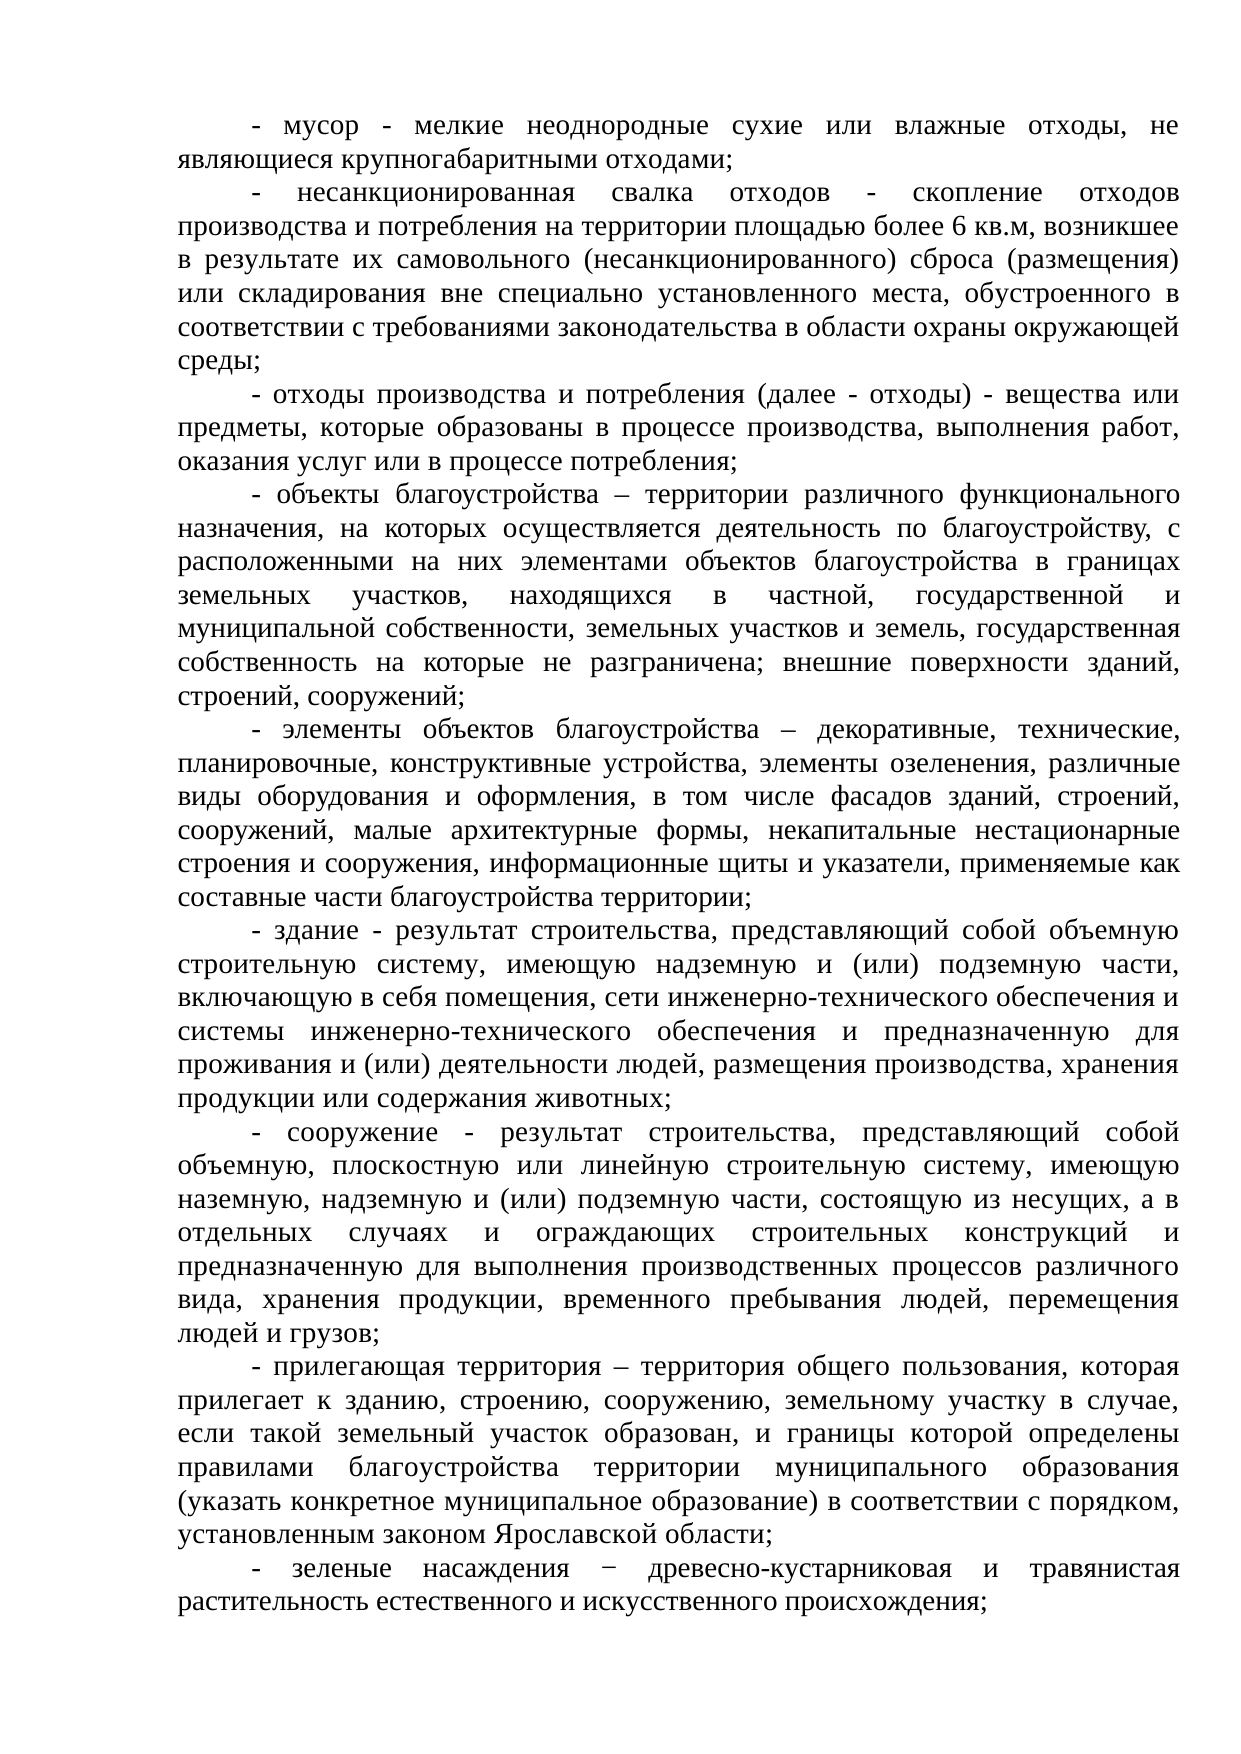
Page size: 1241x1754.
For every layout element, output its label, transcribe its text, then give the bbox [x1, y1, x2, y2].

text - отходы производства и потребления (далее - отходы) - вещества или предметы, которые образованы в процессе производства, выполнения работ, оказания услуг или в процессе потребления; [177, 376, 1181, 476]
text - сооружение - результат строительства, представляющий собой объемную, плоскостную или линейную строительную систему, имеющую наземную, надземную и (или) подземную части, состоящую из несущих, а в отдельных случаях и ограждающих строительных конструкций и предназначенную для выполнения производственных процессов различного вида, хранения продукции, временного пребывания людей, перемещения людей и грузов; [177, 1114, 1181, 1348]
text - элементы объектов благоустройства – декоративные, технические, планировочные, конструктивные устройства, элементы озеленения, различные виды оборудования и оформления, в том числе фасадов зданий, строений, сооружений, малые архитектурные формы, некапитальные нестационарные строения и сооружения, информационные щиты и указатели, применяемые как составные части благоустройства территории; [177, 711, 1181, 912]
text - зеленые насаждения − древесно-кустарниковая и травянистая растительность естественного и искусственного происхождения; [177, 1550, 1181, 1617]
text - объекты благоустройства – территории различного функционального назначения, на которых осуществляется деятельность по благоустройству, с расположенными на них элементами объектов благоустройства в границах земельных участков, находящихся в частной, государственной и муниципальной собственности, земельных участков и земель, государственная собственность на которые не разграничена; внешние поверхности зданий, строений, сооружений; [177, 476, 1181, 711]
text - несанкционированная свалка отходов - скопление отходов производства и потребления на территории площадью более 6 кв.м, возникшее в результате их самовольного (несанкционированного) сброса (размещения) или складирования вне специально установленного места, обустроенного в соответствии с требованиями законодательства в области охраны окружающей среды; [177, 174, 1181, 376]
text - прилегающая территория – территория общего пользования, которая прилегает к зданию, строению, сооружению, земельному участку в случае, если такой земельный участок образован, и границы которой определены правилами благоустройства территории муниципального образования (указать конкретное муниципальное образование) в соответствии с порядком, установленным законом Ярославской области; [177, 1348, 1181, 1550]
text - здание - результат строительства, представляющий собой объемную строительную систему, имеющую надземную и (или) подземную части, включающую в себя помещения, сети инженерно-технического обеспечения и системы инженерно-технического обеспечения и предназначенную для проживания и (или) деятельности людей, размещения производства, хранения продукции или содержания животных; [177, 912, 1181, 1114]
text - мусор - мелкие неоднородные сухие или влажные отходы, не являющиеся крупногабаритными отходами; [177, 107, 1181, 174]
